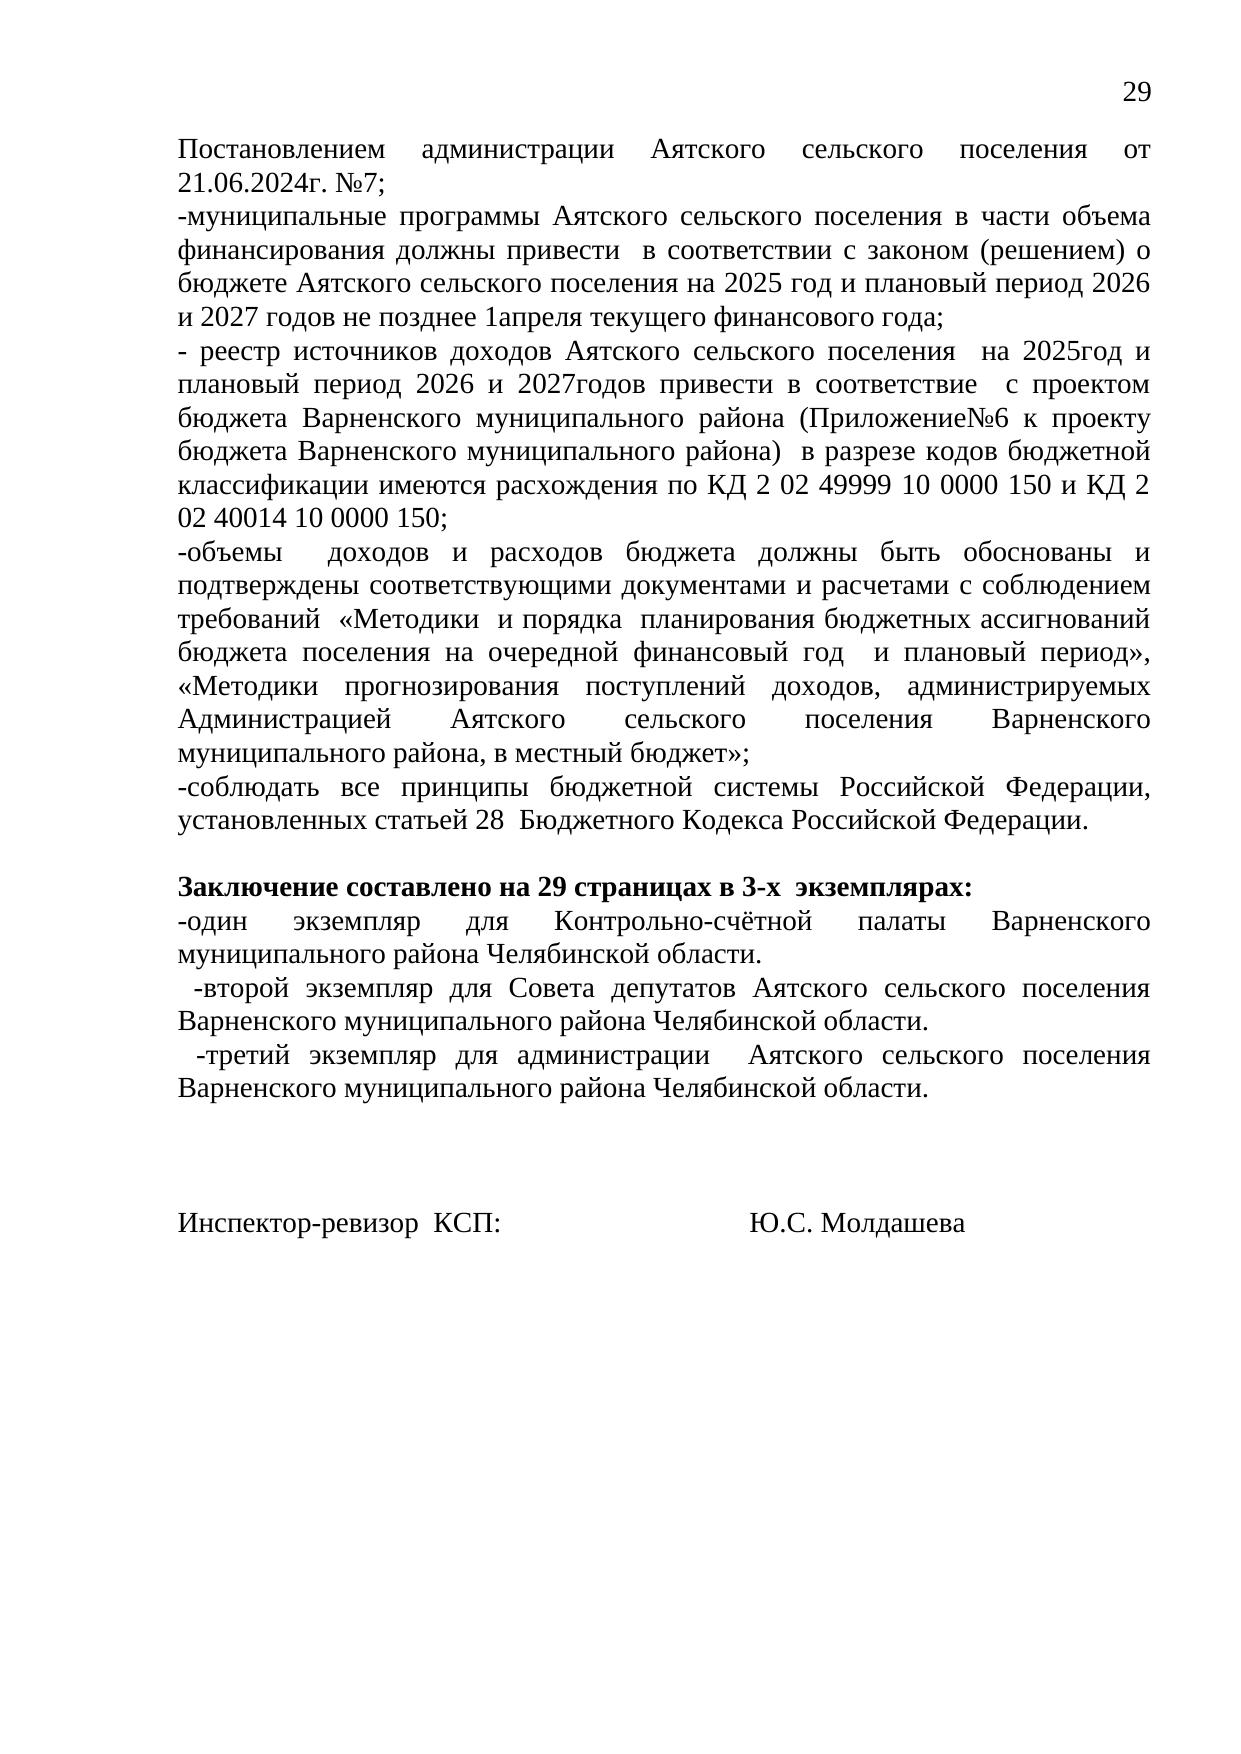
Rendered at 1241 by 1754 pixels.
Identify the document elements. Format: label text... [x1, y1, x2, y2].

text -объемы доходов и расходов бюджета должны быть обоснованы и подтверждены соответствующими документами и расчетами с соблюдением требований «Методики и порядка планирования бюджетных ассигнований бюджета поселения на очередной финансовый год и плановый период», «Методики прогнозирования поступлений доходов, администрируемых Администрацией Аятского сельского поселения Варненского муниципального района, в местный бюджет»; [177, 534, 1152, 769]
text -второй экземпляр для Совета депутатов Аятского сельского поселения Варненского муниципального района Челябинской области. [177, 970, 1152, 1037]
text -муниципальные программы Аятского сельского поселения в части объема финансирования должны привести в соответствии с законом (решением) о бюджете Аятского сельского поселения на 2025 год и плановый период 2026 и 2027 годов не позднее 1апреля текущего финансового года; [177, 198, 1152, 333]
text -один экземпляр для Контрольно-счётной палаты Варненского муниципального района Челябинской области. [177, 903, 1152, 970]
text Заключение составлено на 29 страницах в 3-х экземплярах: [177, 869, 1152, 903]
text Инспектор-ревизор КСП: Ю.С. Молдашева [177, 1205, 1152, 1238]
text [177, 131, 1152, 198]
text - реестр источников доходов Аятского сельского поселения на 2025год и плановый период 2026 и 2027годов привести в соответствие с проектом бюджета Варненского муниципального района (Приложение№6 к проекту бюджета Варненского муниципального района) в разрезе кодов бюджетной классификации имеются расхождения по КД 2 02 49999 10 0000 150 и КД 2 02 40014 10 0000 150; [177, 333, 1152, 534]
text -соблюдать все принципы бюджетной системы Российской Федерации, установленных статьей 28 Бюджетного Кодекса Российской Федерации. [177, 769, 1152, 836]
text -третий экземпляр для администрации Аятского сельского поселения Варненского муниципального района Челябинской области. [177, 1037, 1152, 1104]
